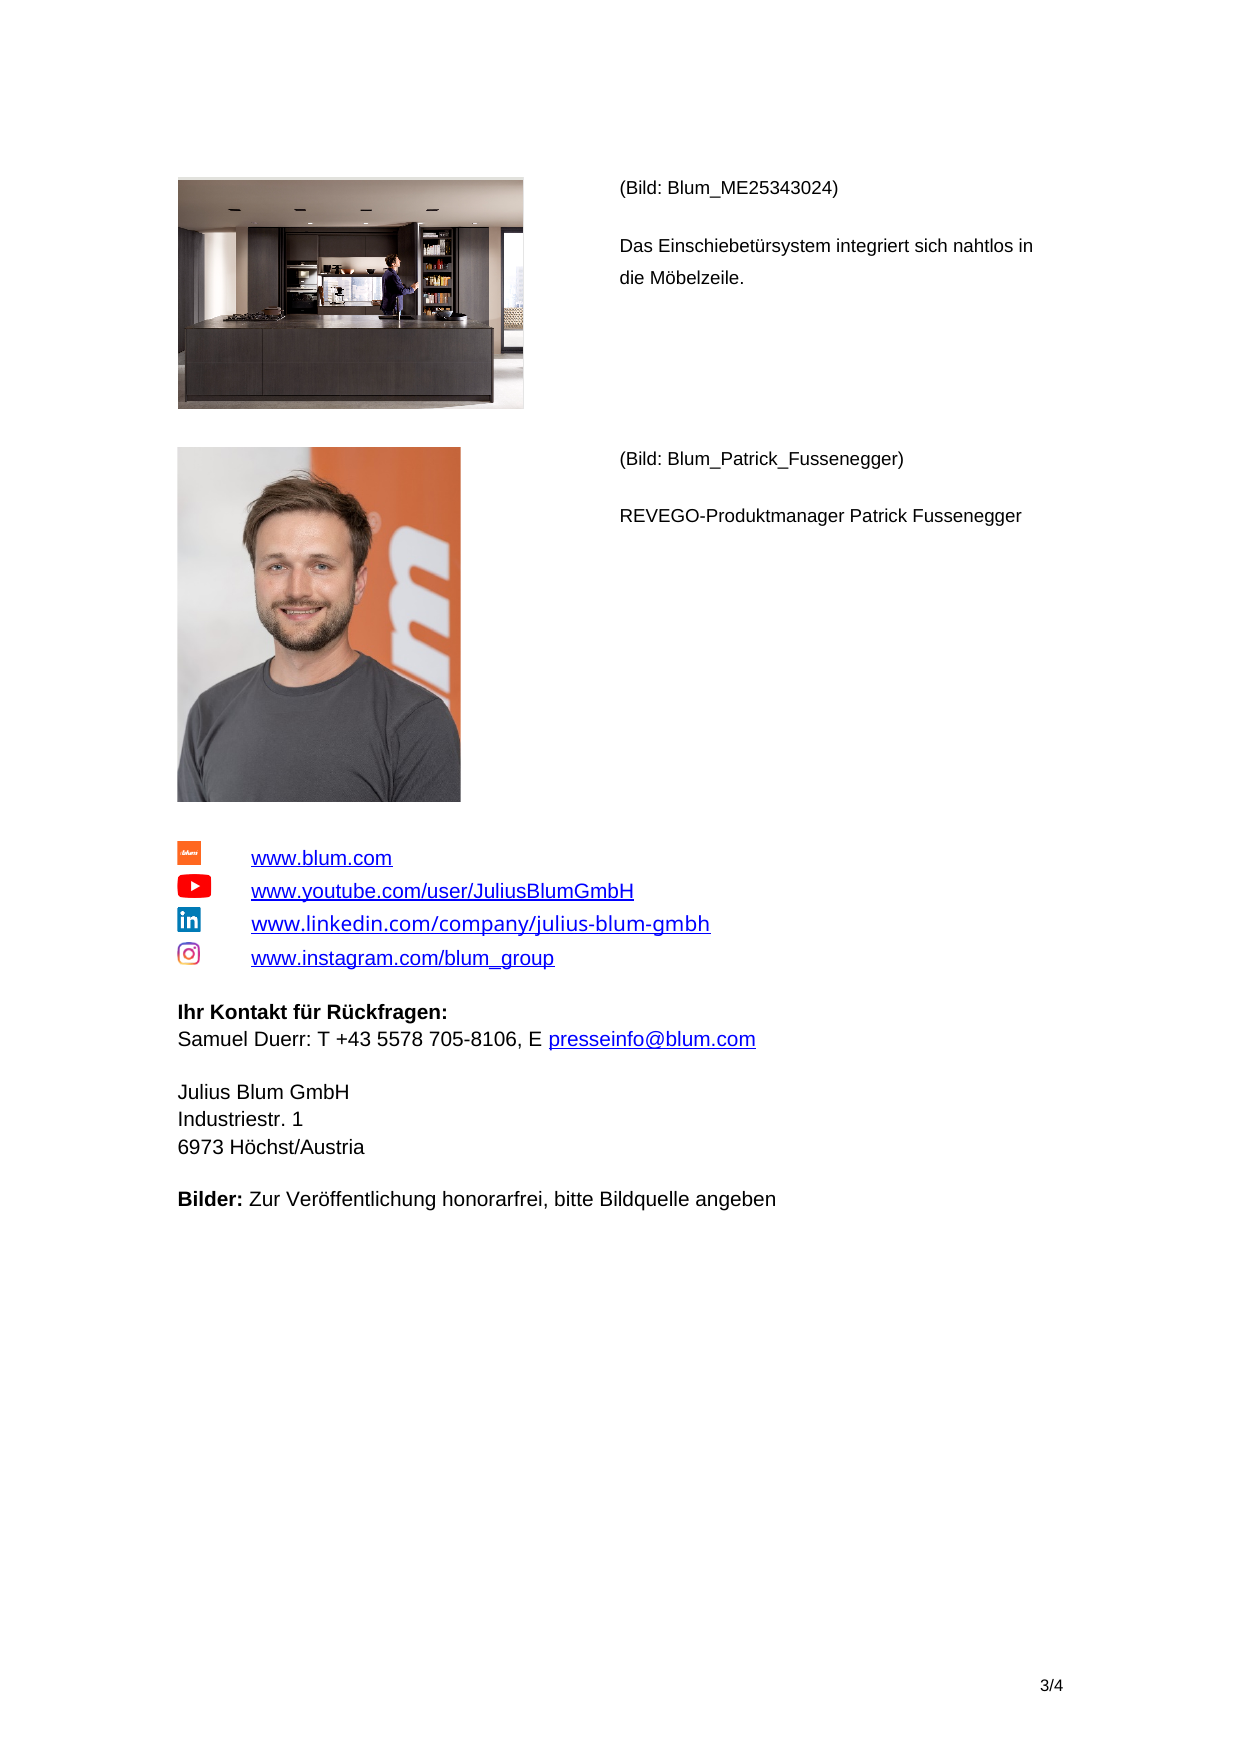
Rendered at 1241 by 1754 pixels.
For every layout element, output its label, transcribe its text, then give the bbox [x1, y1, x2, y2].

picture [177, 874, 212, 898]
table_cell (Bild: Blum_Patrick_Fussenegger) REVEGO-Produktmanager Patrick Fussenegger [619, 448, 1062, 841]
text Julius Blum GmbH Industriestr. 1 6973 Höchst/Austria [177, 1079, 1063, 1158]
picture [177, 942, 200, 965]
table_cell [177, 177, 619, 448]
picture [177, 447, 461, 802]
picture [177, 841, 201, 865]
picture [177, 177, 524, 409]
picture [187, 917, 197, 928]
text Bilder: Zur Veröffentlichung honorarfrei, bitte Bildquelle angeben [177, 1187, 1063, 1211]
table_cell (Bild: Blum_ME25343024) Das Einschiebetürsystem integriert sich nahtlos in die Möbelzeile. [619, 177, 1062, 448]
text Ihr Kontakt für Rückfragen: Samuel Duerr: T +43 5578 705-8106, E presseinfo@blum.com [177, 999, 1063, 1051]
text www.blum.com www.youtube.com/user/JuliusBlumGmbH www.linkedin.com/company/julius-blum-gmbh www.instagram.com/blum_group [177, 841, 1063, 970]
table_cell [177, 448, 619, 841]
